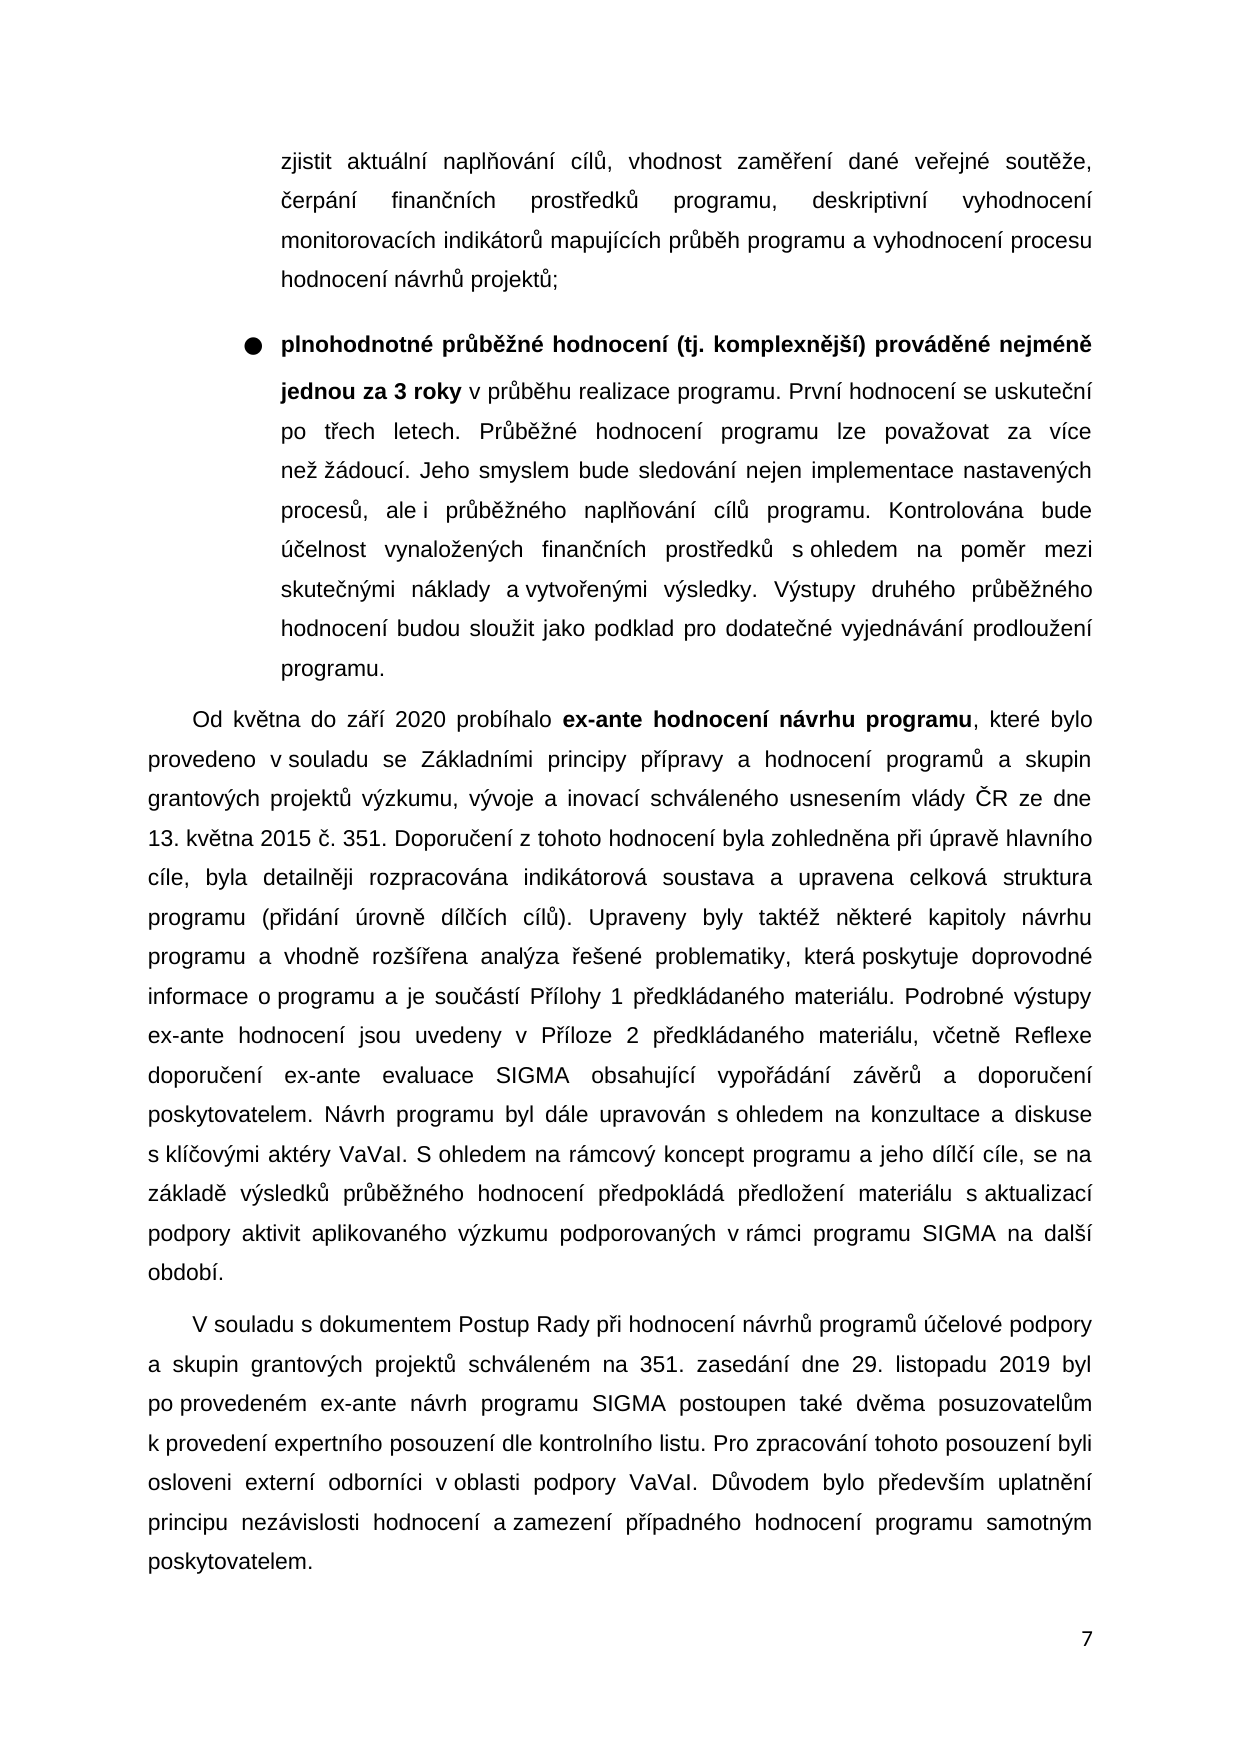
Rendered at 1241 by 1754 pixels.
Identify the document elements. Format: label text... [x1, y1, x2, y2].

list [243, 148, 1093, 292]
text Od května do září 2020 probíhalo ex-ante hodnocení návrhu programu, které bylo provedeno v souladu se Základními principy přípravy a hodnocení programů a skupin grantových projektů výzkumu, vývoje a inovací schváleného usnesením vlády ČR ze dne 13. května 2015 č. 351. Doporučení z tohoto hodnocení byla zohledněna při úpravě hlavního cíle, byla detailněji rozpracována indikátorová soustava a upravena celková struktura programu (přidání úrovně dílčích cílů). Upraveny byly taktéž některé kapitoly návrhu programu a vhodně rozšířena analýza řešené problematiky, která poskytuje doprovodné informace o programu a je součástí Přílohy 1 předkládaného materiálu. Podrobné výstupy ex-ante hodnocení jsou uvedeny v Příloze 2 předkládaného materiálu, včetně Reflexe doporučení ex-ante evaluace SIGMA obsahující vypořádání závěrů a doporučení poskytovatelem. Návrh programu byl dále upravován s ohledem na konzultace a diskuse s klíčovými aktéry VaVaI. S ohledem na rámcový koncept programu a jeho dílčí cíle, se na základě výsledků průběžného hodnocení předpokládá předložení materiálu s aktualizací podpory aktivit aplikovaného výzkumu podporovaných v rámci programu SIGMA na další období. [148, 706, 1093, 1286]
text V souladu s dokumentem Postup Rady při hodnocení návrhů programů účelové podpory a skupin grantových projektů schváleném na 351. zasedání dne 29. listopadu 2019 byl po provedeném ex-ante návrh programu SIGMA postoupen také dvěma posuzovatelům k provedení expertního posouzení dle kontrolního listu. Pro zpracování tohoto posouzení byli osloveni externí odborníci v oblasti podpory VaVaI. Důvodem bylo především uplatnění principu nezávislosti hodnocení a zamezení případného hodnocení programu samotným poskytovatelem. [148, 1311, 1093, 1574]
list plnohodnotné průběžné hodnocení (tj. komplexnější) prováděné nejméně jednou za 3 roky v průběhu realizace programu. První hodnocení se uskuteční po třech letech. Průběžné hodnocení programu lze považovat za více než žádoucí. Jeho smyslem bude sledování nejen implementace nastavených procesů, ale i průběžného naplňování cílů programu. Kontrolována bude účelnost vynaložených finančních prostředků s ohledem na poměr mezi skutečnými náklady a vytvořenými výsledky. Výstupy druhého průběžného hodnocení budou sloužit jako podklad pro dodatečné vyjednávání prodloužení programu. [243, 318, 1093, 681]
